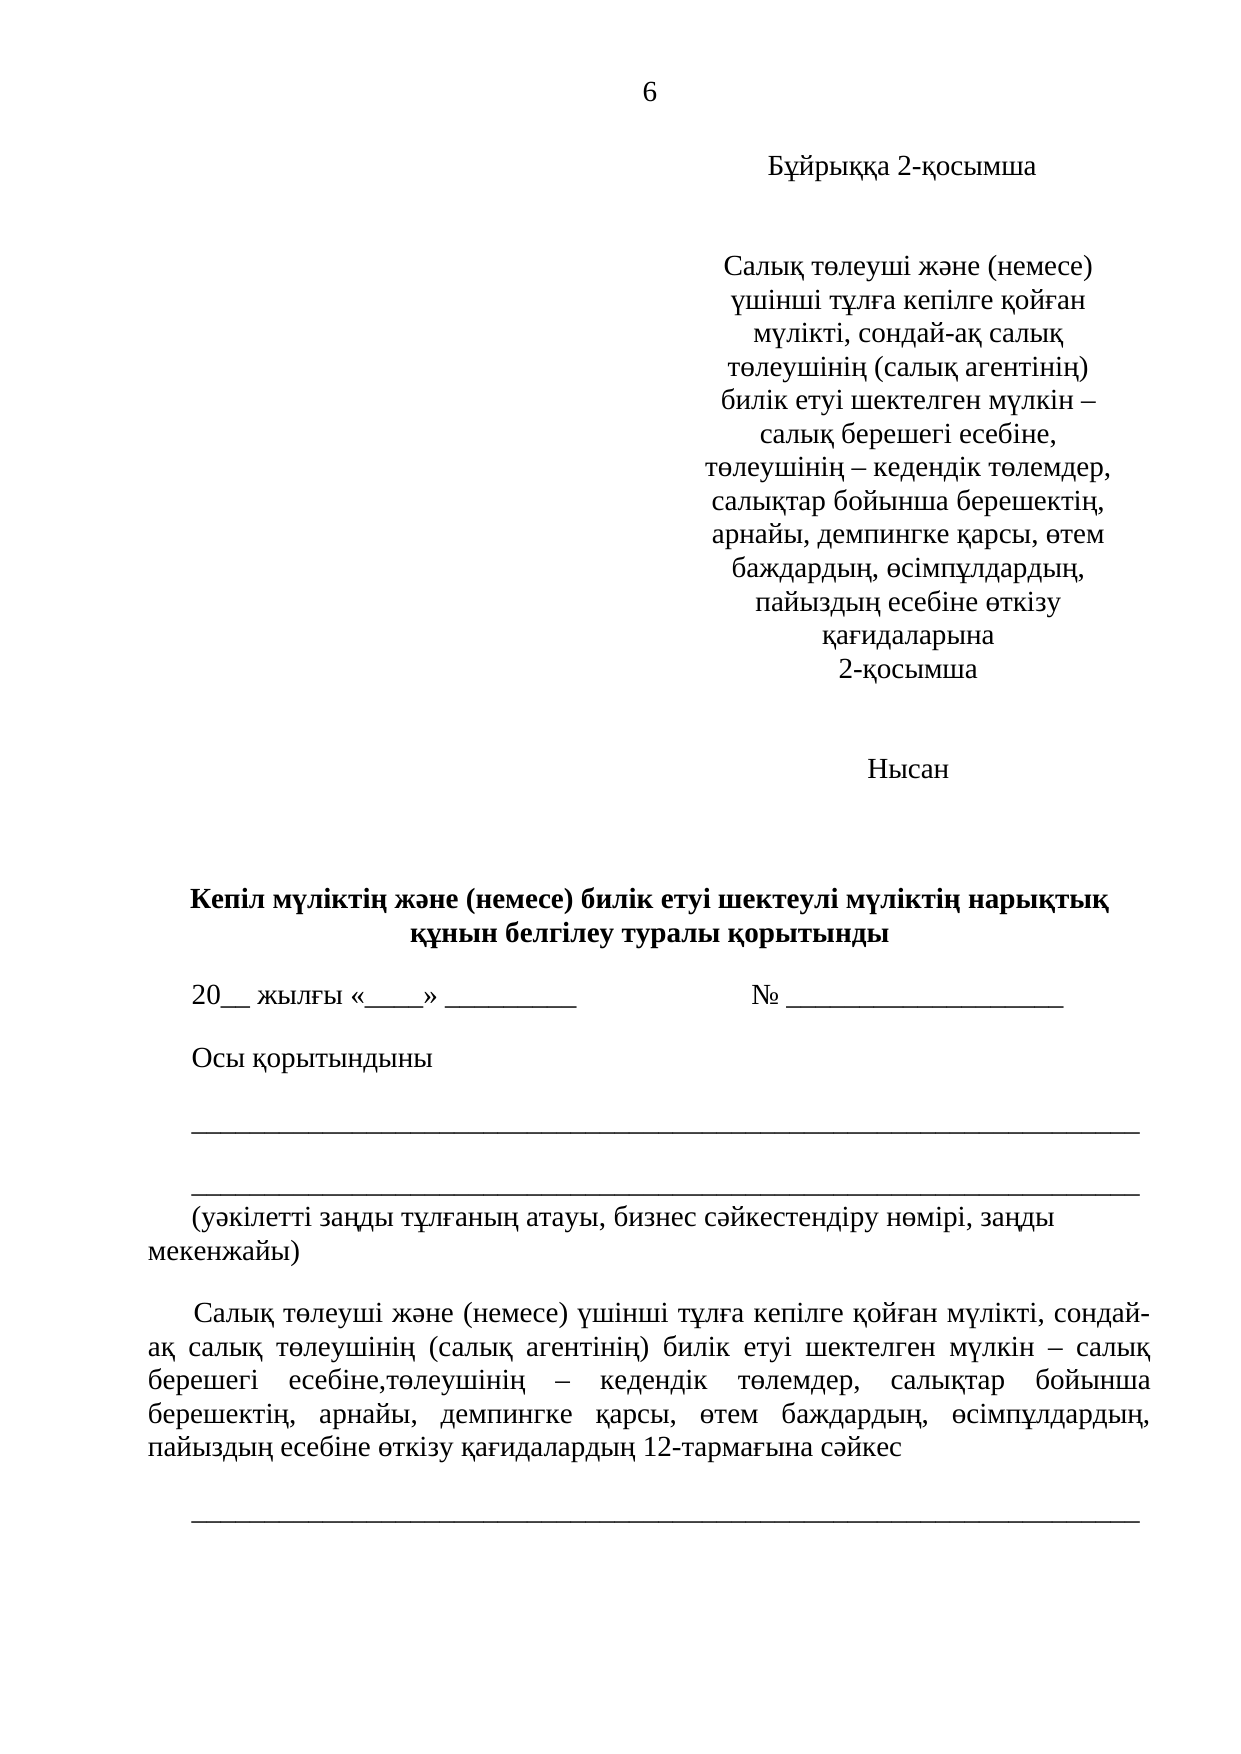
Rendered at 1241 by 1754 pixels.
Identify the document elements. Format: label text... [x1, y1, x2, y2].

text Нысан [664, 751, 1152, 785]
text Осы қорытындыны [148, 1040, 1152, 1074]
text Салық төлеуші және (немесе) [664, 248, 1152, 282]
text төлеушінің (салық агентінің) [664, 349, 1152, 382]
text _________________________________________________________________ [148, 1103, 1152, 1136]
table_header Бұйрыққа 2-қосымша [756, 148, 1110, 215]
text баждардың, өсімпұлдардың, [664, 550, 1152, 584]
text (уәкілетті заңды тұлғаның атауы, бизнес сәйкестендіру нөмірі, заңды мекенжайы) [148, 1199, 1152, 1266]
text Кепіл мүліктің және (немесе) билік етуі шектеулі мүліктің нарықтық құнын белгілеу туралы қорытынды [148, 881, 1152, 948]
text Салық төлеуші және (немесе) үшінші тұлға кепілге қойған мүлікті, сондай-ақ салық төлеушінің (салық агентінің) билік етуі шектелген мүлкін – салық берешегі есебіне,төлеушінің – кедендік төлемдер, салықтар бойынша берешектің, арнайы, демпингке қарсы, өтем баждардың, өсімпұлдардың, пайыздың есебіне өткізу қағидалардың 12-тармағына сәйкес [148, 1295, 1152, 1463]
text 20__ жылғы «____» _________ № ___________________ [148, 977, 1152, 1011]
text арнайы, демпингке қарсы, өтем [664, 517, 1152, 550]
text мүлікті, сондай-ақ салық [664, 315, 1152, 349]
text салықтар бойынша берешектің, [664, 483, 1152, 517]
text _________________________________________________________________ [148, 1166, 1152, 1199]
text 2-қосымша [664, 651, 1152, 684]
text пайыздың есебіне өткізу [664, 584, 1152, 617]
text _________________________________________________________________ [148, 1492, 1152, 1526]
text билік етуі шектелген мүлкін – [664, 382, 1152, 416]
text салық берешегі есебіне, [664, 416, 1152, 449]
text төлеушінің – кедендік төлемдер, [664, 449, 1152, 483]
text үшінші тұлға кепілге қойған [664, 282, 1152, 315]
text қағидаларына [664, 617, 1152, 651]
